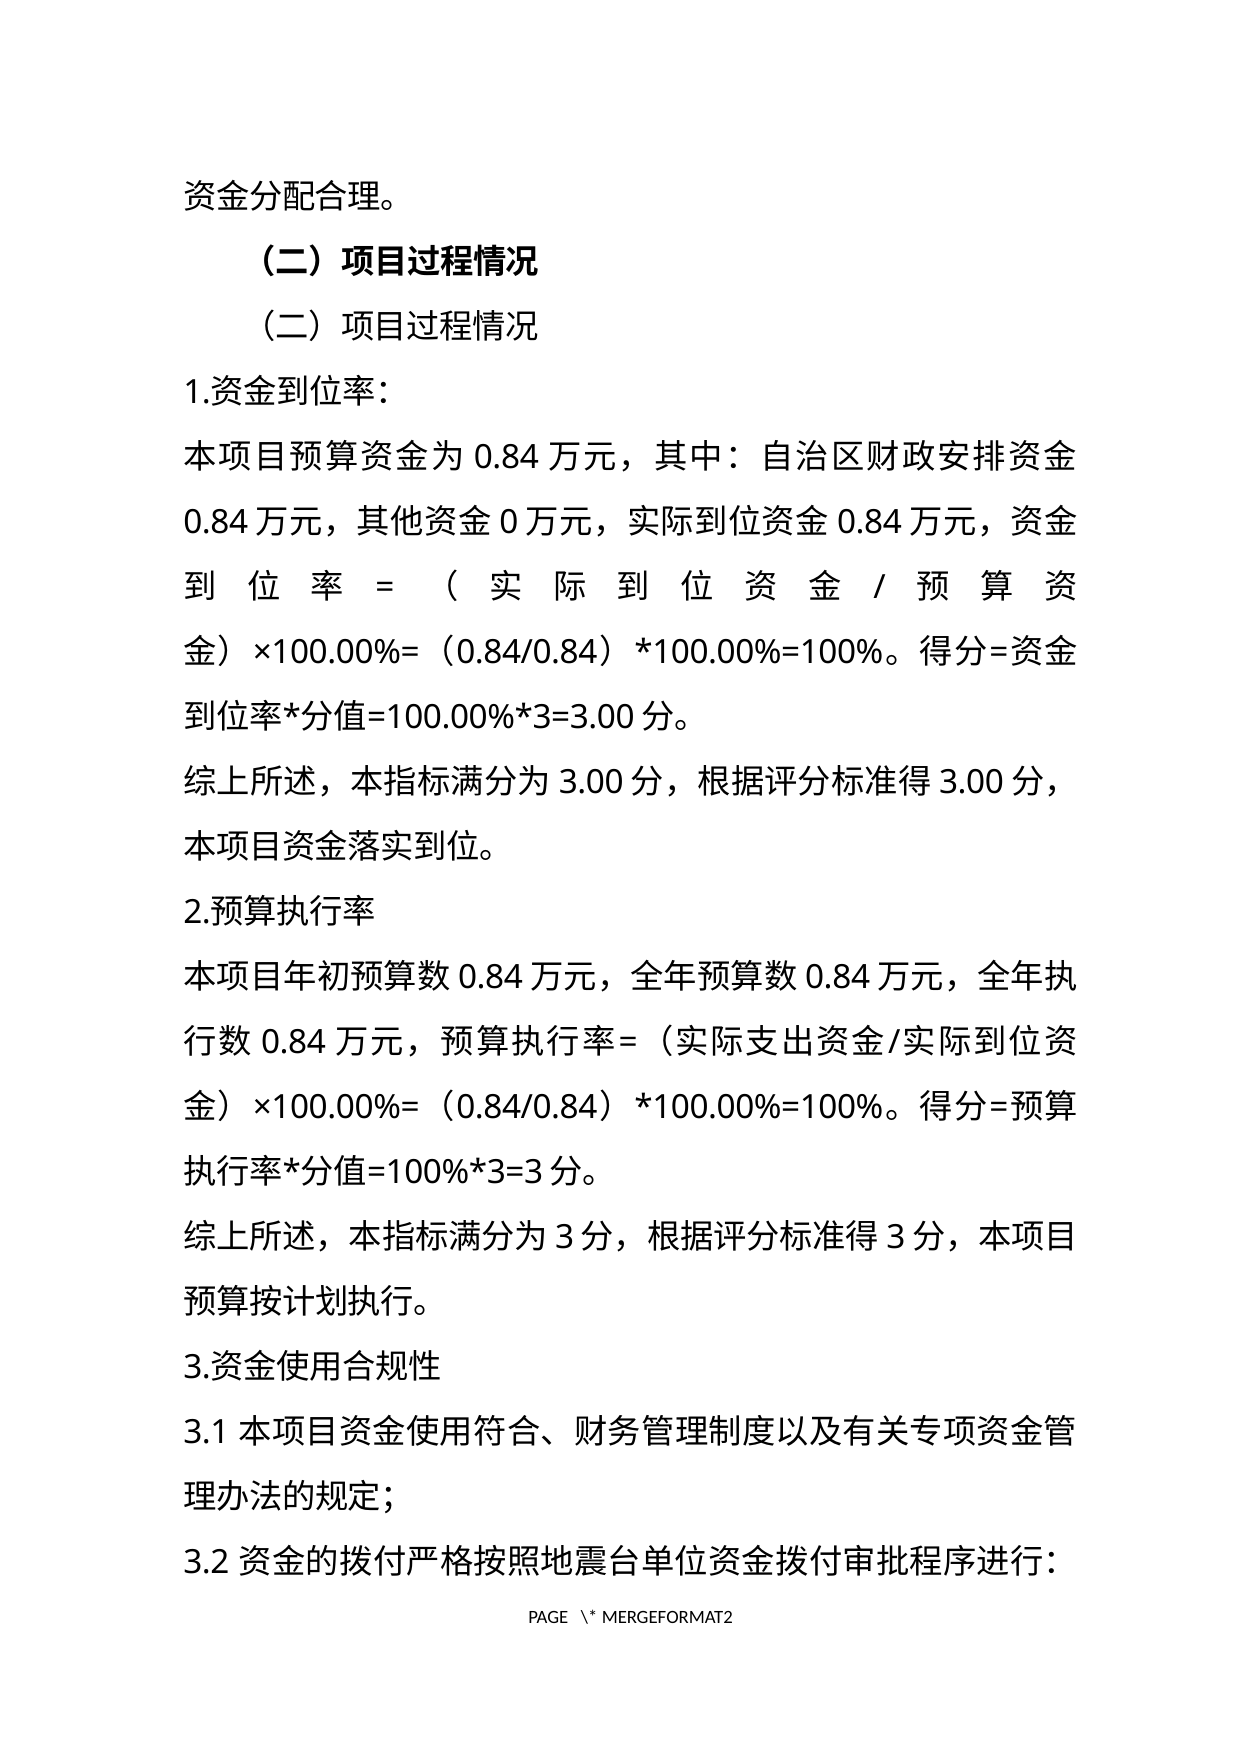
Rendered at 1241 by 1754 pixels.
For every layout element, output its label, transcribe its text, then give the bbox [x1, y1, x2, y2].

text （二）项目过程情况 [183, 227, 1078, 292]
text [183, 162, 1078, 227]
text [183, 292, 1078, 1592]
